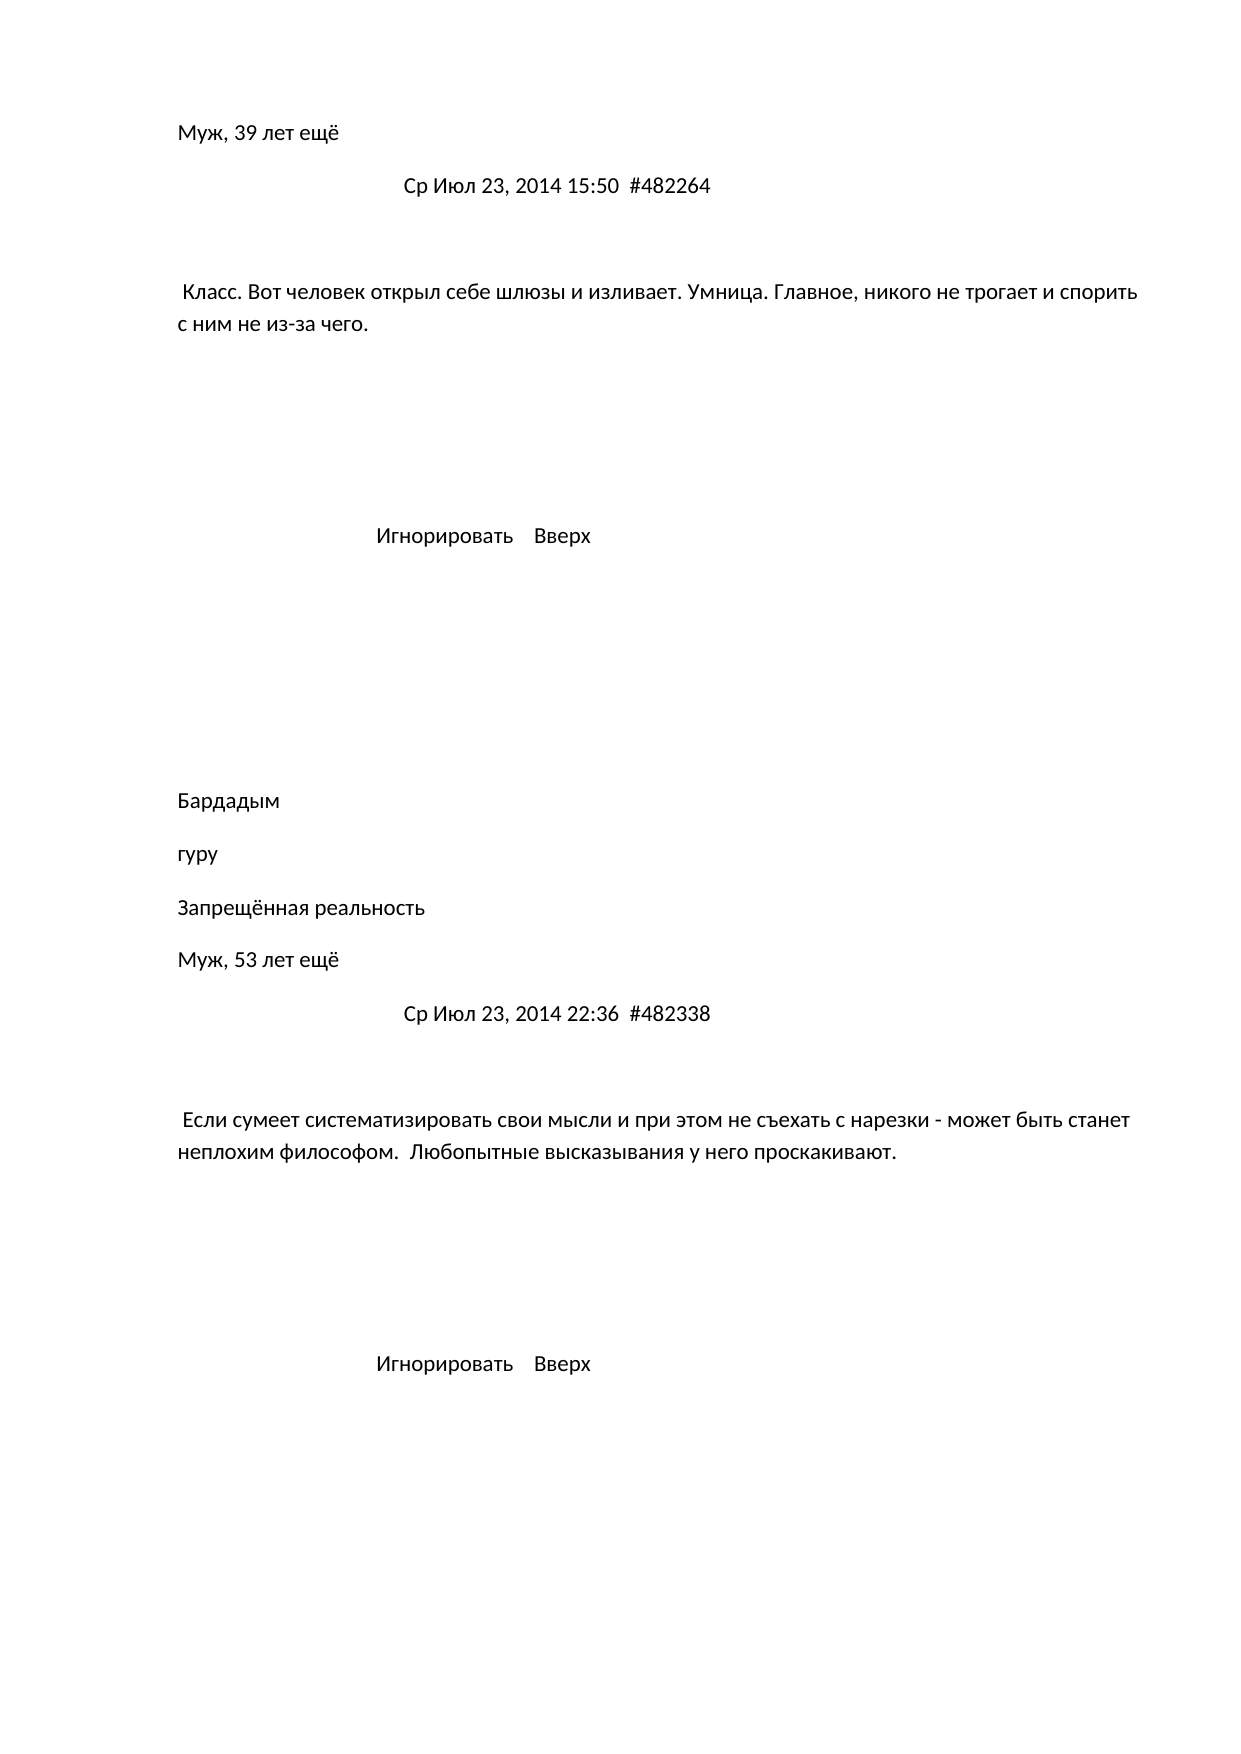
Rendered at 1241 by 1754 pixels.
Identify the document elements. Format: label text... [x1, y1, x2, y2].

text Бардадым [177, 787, 1152, 814]
text Ср Июл 23, 2014 22:36 #482338 [177, 999, 1152, 1027]
text Муж, 39 лет ещё [177, 118, 1152, 146]
text Запрещённая реальность [177, 893, 1152, 921]
text Класс. Вот человек открыл себе шлюзы и изливает. Умница. Главное, никого не трогает и спорить с ним не из-за чего. [177, 277, 1152, 337]
text Ср Июл 23, 2014 15:50 #482264 [177, 171, 1152, 199]
text Муж, 53 лет ещё [177, 946, 1152, 974]
text Игнорировать Вверх [177, 521, 1152, 549]
text Если сумеет систематизировать свои мысли и при этом не съехать с нарезки - может быть станет неплохим философом. Любопытные высказывания у него проскакивают. [177, 1105, 1152, 1165]
text Игнорировать Вверх [177, 1349, 1152, 1377]
text гуру [177, 839, 1152, 868]
